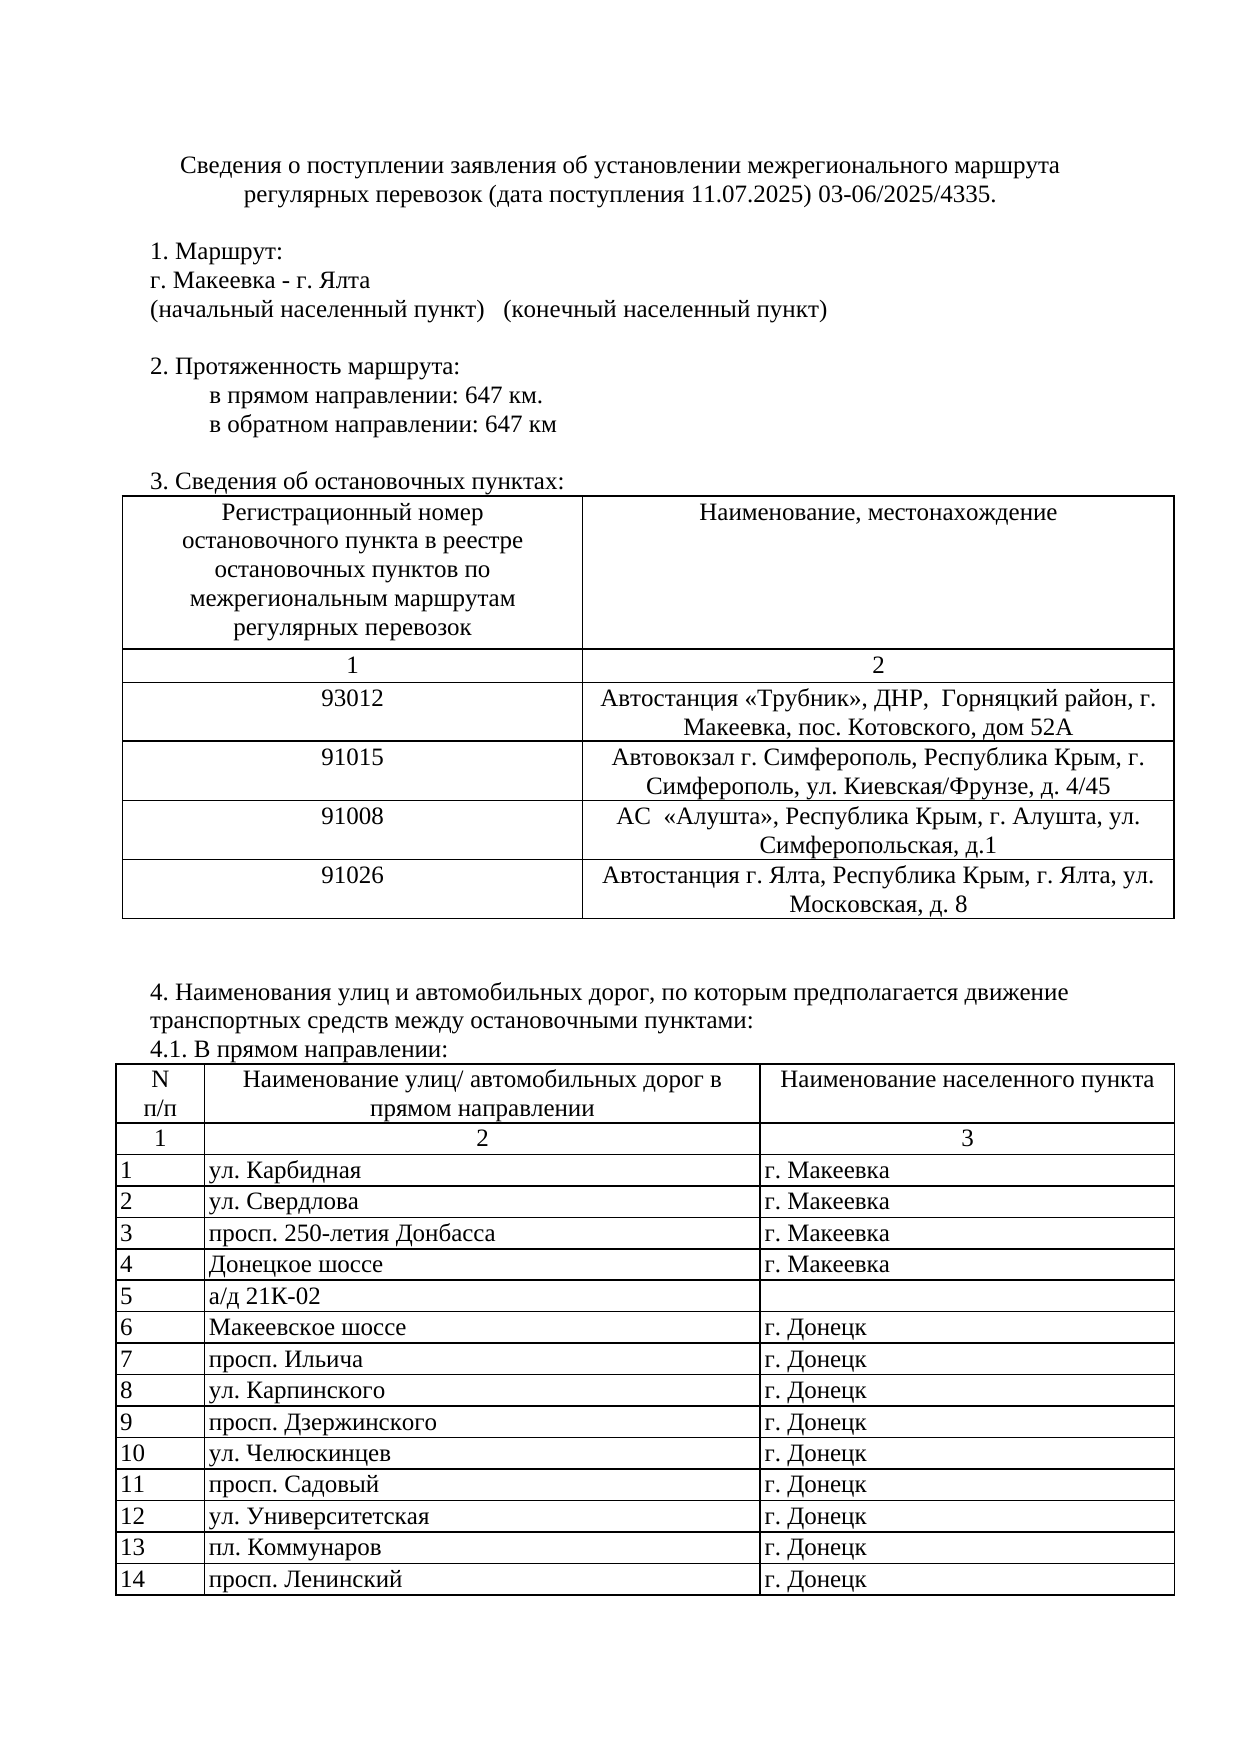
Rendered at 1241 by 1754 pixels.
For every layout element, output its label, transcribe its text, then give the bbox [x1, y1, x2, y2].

table_cell Автовокзал г. Симферополь, Республика Крым, г. Симферополь, ул. Киевская/Фрунзе, д. 4/45 [583, 742, 1173, 799]
text 4.1. В прямом направлении: [150, 1034, 1090, 1063]
text в обратном направлении: 647 км [150, 409, 1090, 437]
text Сведения о поступлении заявления об установлении межрегионального маршрута регулярных перевозок (дата поступления 11.07.2025) 03-06/2025/4335. [150, 150, 1090, 207]
table_cell 2 [117, 1187, 204, 1216]
table_cell 11 [117, 1470, 204, 1499]
table_cell г. Донецк [761, 1375, 1174, 1405]
table_cell 1 [123, 650, 582, 681]
table_cell 9 [117, 1407, 204, 1437]
table_cell г. Макеевка [761, 1250, 1174, 1279]
table_header Регистрационный номер остановочного пункта в реестре остановочных пунктов по межрегиональным маршрутам регулярных перевозок [123, 497, 582, 648]
table_cell 12 [117, 1501, 204, 1531]
table_cell просп. Дзержинского [205, 1407, 759, 1437]
table_cell 13 [117, 1533, 204, 1562]
table_cell просп. Ленинский [205, 1564, 759, 1594]
table_header Наименование улиц/ автомобильных дорог в прямом направлении [205, 1065, 759, 1122]
table_cell просп. Садовый [205, 1470, 759, 1499]
table_cell ул. Карпинского [205, 1375, 759, 1405]
table_cell г. Донецк [761, 1470, 1174, 1499]
table_cell г. Макеевка [761, 1218, 1174, 1248]
text 4. Наименования улиц и автомобильных дорог, по которым предполагается движение транспортных средств между остановочными пунктами: [150, 977, 1090, 1034]
table_cell а/д 21К-02 [205, 1281, 759, 1311]
table_cell 2 [583, 650, 1173, 681]
table_cell г. Донецк [761, 1533, 1174, 1562]
table_cell 14 [117, 1564, 204, 1594]
table_cell 7 [117, 1344, 204, 1374]
table_header Наименование населенного пункта [761, 1065, 1174, 1122]
text 3. Сведения об остановочных пунктах: [150, 466, 1090, 495]
table_cell просп. 250-летия Донбасса [205, 1218, 759, 1248]
table_cell г. Донецк [761, 1501, 1174, 1531]
table_header Наименование, местонахождение [583, 497, 1173, 648]
table_cell [761, 1281, 1174, 1311]
table_cell ул. Университетская [205, 1501, 759, 1531]
table_cell г. Донецк [761, 1344, 1174, 1374]
table_cell 10 [117, 1438, 204, 1468]
text в прямом направлении: 647 км. [150, 380, 1090, 409]
table_cell 2 [205, 1124, 759, 1153]
table_cell ул. Свердлова [205, 1187, 759, 1216]
table_cell пл. Коммунаров [205, 1533, 759, 1562]
table_cell г. Донецк [761, 1564, 1174, 1594]
table_cell Автостанция «Трубник», ДНР, Горняцкий район, г. Макеевка, пос. Котовского, дом 52А [583, 683, 1173, 740]
table_cell г. Макеевка [761, 1155, 1174, 1185]
table_cell 1 [117, 1124, 204, 1153]
table_cell Макеевское шоссе [205, 1312, 759, 1342]
table_cell 91008 [123, 801, 582, 858]
table_cell 8 [117, 1375, 204, 1405]
table_cell 93012 [123, 683, 582, 740]
table_cell Донецкое шоссе [205, 1250, 759, 1279]
table_cell 5 [117, 1281, 204, 1311]
table_cell ул. Челюскинцев [205, 1438, 759, 1468]
table_cell АС «Алушта», Республика Крым, г. Алушта, ул. Симферопольская, д.1 [583, 801, 1173, 858]
table_cell 6 [117, 1312, 204, 1342]
text 1. Маршрут: [150, 236, 1090, 265]
table_cell 91026 [123, 860, 582, 918]
table_cell ул. Карбидная [205, 1155, 759, 1185]
table_cell 1 [117, 1155, 204, 1185]
table_cell г. Макеевка [761, 1187, 1174, 1216]
table_cell просп. Ильича [205, 1344, 759, 1374]
table_cell г. Донецк [761, 1312, 1174, 1342]
table_cell 4 [117, 1250, 204, 1279]
table_cell 3 [761, 1124, 1174, 1153]
text (начальный населенный пункт) (конечный населенный пункт) [150, 294, 1090, 322]
table_cell Автостанция г. Ялта, Республика Крым, г. Ялта, ул. Московская, д. 8 [583, 860, 1173, 918]
table_cell г. Донецк [761, 1407, 1174, 1437]
table_header N п/п [117, 1065, 204, 1122]
table_cell 3 [117, 1218, 204, 1248]
text г. Макеевка - г. Ялта [150, 265, 1090, 294]
table_cell 91015 [123, 742, 582, 799]
table_cell г. Донецк [761, 1438, 1174, 1468]
text 2. Протяженность маршрута: [150, 351, 1090, 380]
